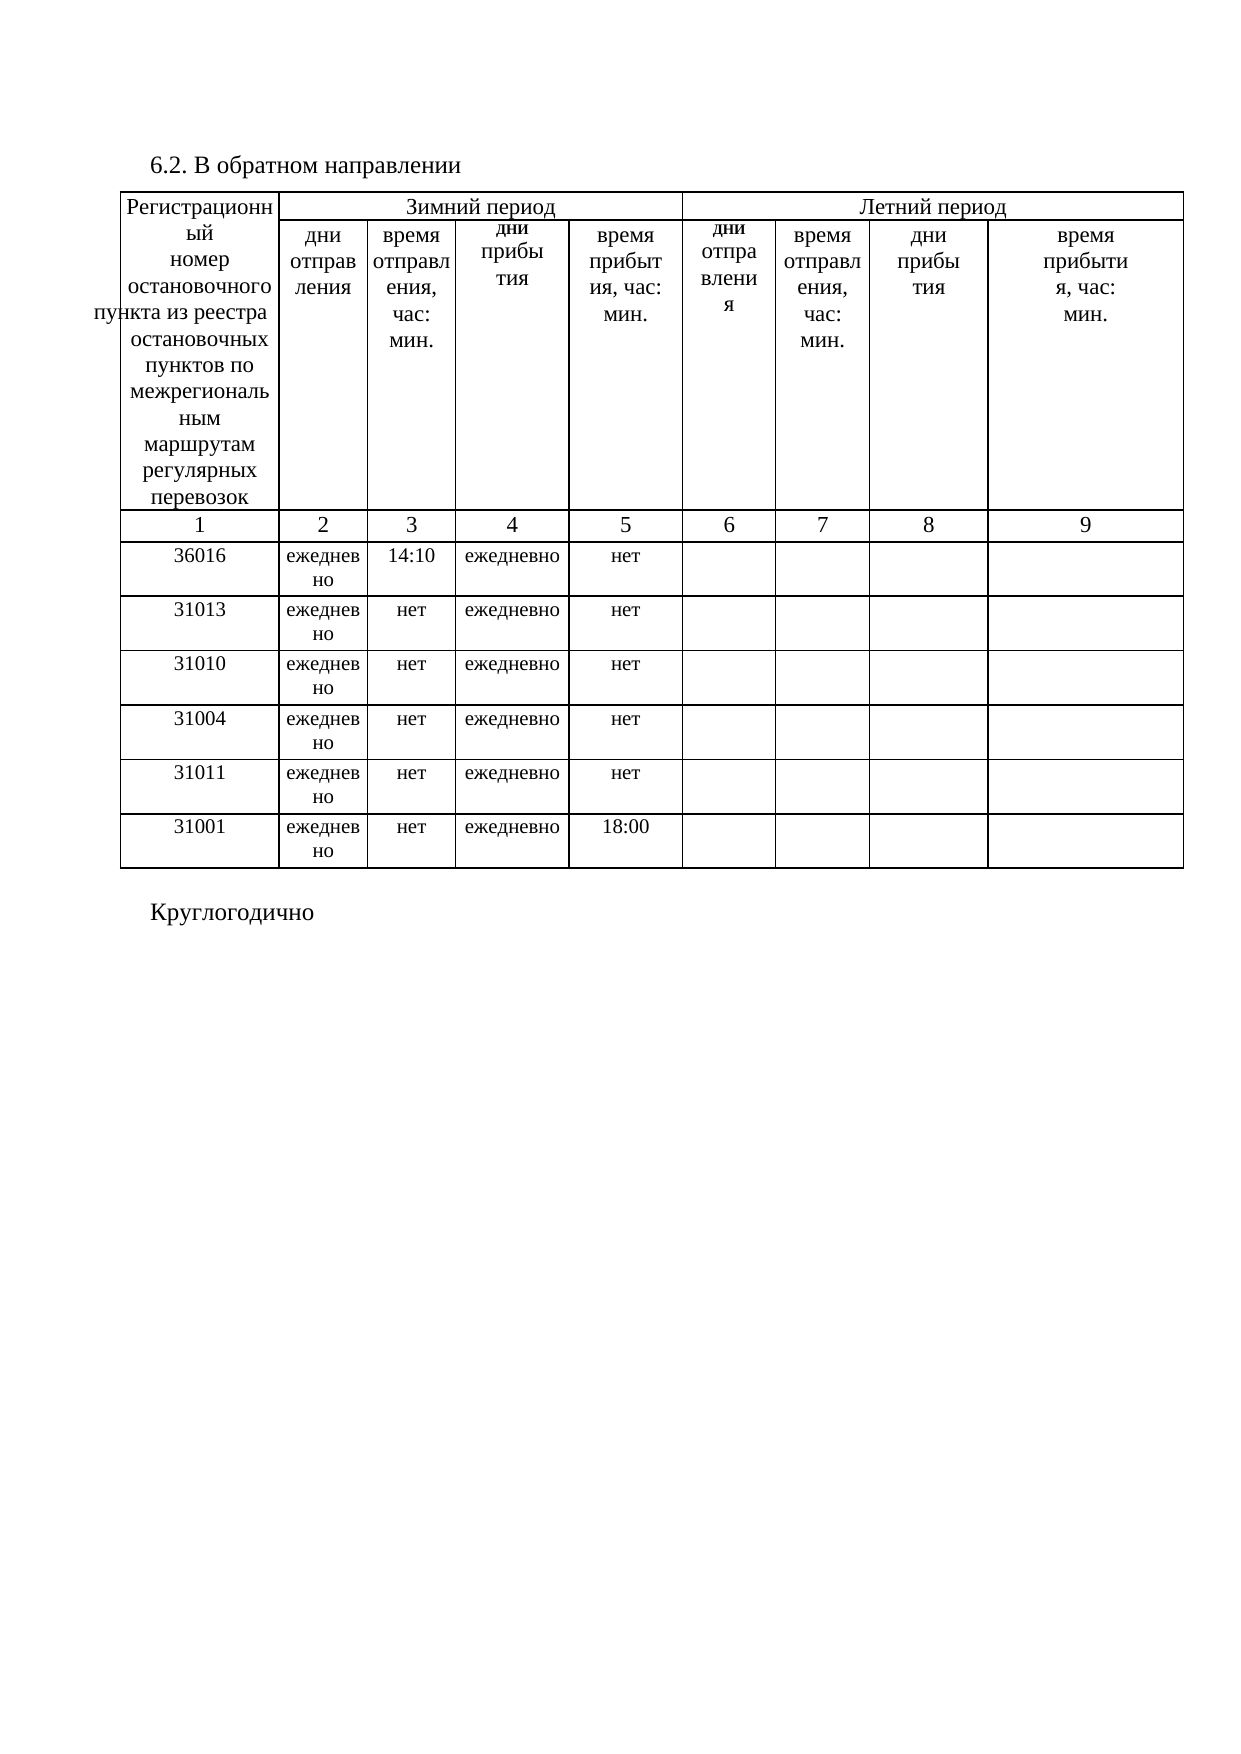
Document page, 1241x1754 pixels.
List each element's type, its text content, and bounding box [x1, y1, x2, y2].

table_cell ежедневно [280, 815, 367, 867]
table_cell нет [570, 706, 682, 758]
table_cell ДНИ прибы тия [456, 221, 568, 509]
table_cell 6 [683, 511, 775, 541]
table_cell нет [570, 597, 682, 650]
table_cell 18:00 [570, 815, 682, 867]
table_cell 4 [456, 511, 568, 541]
table_cell [683, 815, 775, 867]
table_cell [870, 760, 987, 813]
table_cell 9 [989, 511, 1183, 541]
table_cell 31001 [121, 815, 278, 867]
table_cell [776, 543, 869, 595]
table_cell [870, 597, 987, 650]
table_cell [776, 760, 869, 813]
table_cell [989, 760, 1183, 813]
table_cell дни отправ ления [280, 221, 367, 509]
table_cell 31010 [121, 651, 278, 704]
table_cell нет [570, 760, 682, 813]
table_header Летний период [683, 193, 1183, 219]
table_cell 31004 [121, 706, 278, 758]
table_cell 7 [776, 511, 869, 541]
table_cell 1 [121, 511, 278, 541]
table_cell ежедневно [280, 760, 367, 813]
table_cell [683, 760, 775, 813]
table_cell ежедневно [280, 597, 367, 650]
table_cell нет [570, 543, 682, 595]
table_cell 31011 [121, 760, 278, 813]
table_cell ежедневно [280, 543, 367, 595]
table_cell [989, 706, 1183, 758]
table_cell дни прибы тия [870, 221, 987, 509]
table_header Зимний период [280, 193, 682, 219]
table_cell нет [368, 760, 455, 813]
table_cell 31013 [121, 597, 278, 650]
text Круглогодично [150, 897, 1090, 926]
table_cell ежедневно [456, 815, 568, 867]
table_cell [683, 651, 775, 704]
table_cell [776, 651, 869, 704]
table_cell ДНИ отпра влени я [683, 221, 775, 509]
table_cell ежедневно [456, 760, 568, 813]
table_cell [870, 815, 987, 867]
table_cell [989, 651, 1183, 704]
table_cell 5 [570, 511, 682, 541]
table_cell нет [368, 815, 455, 867]
table_cell [683, 706, 775, 758]
table_cell [870, 706, 987, 758]
table_cell ежедневно [456, 651, 568, 704]
table_cell 3 [368, 511, 455, 541]
table_cell ежедневно [456, 706, 568, 758]
table_cell [870, 543, 987, 595]
text 6.2. В обратном направлении [150, 150, 1090, 179]
table_cell ежедневно [456, 597, 568, 650]
table_cell время прибыти я, час: мин. [989, 221, 1183, 509]
table_cell 36016 [121, 543, 278, 595]
table_cell [989, 815, 1183, 867]
table_cell [683, 597, 775, 650]
table_cell 8 [870, 511, 987, 541]
table_header Регистрационный номер остановочного пункта из реестра остановочных пунктов по межрегиональным маршрутам регулярных перевозок [121, 193, 278, 509]
table_cell ежедневно [280, 651, 367, 704]
table_cell [989, 597, 1183, 650]
table_cell ежедневно [456, 543, 568, 595]
table_cell нет [570, 651, 682, 704]
table_cell 14:10 [368, 543, 455, 595]
table_cell время прибыт ия, час: мин. [570, 221, 682, 509]
table_cell [989, 543, 1183, 595]
table_cell 2 [280, 511, 367, 541]
table_cell [776, 815, 869, 867]
table_cell нет [368, 706, 455, 758]
table_cell [683, 543, 775, 595]
table_cell время отправл ения, час: мин. [368, 221, 455, 509]
table_cell нет [368, 651, 455, 704]
table_cell нет [368, 597, 455, 650]
table_cell [776, 706, 869, 758]
table_cell время отправл ения, час: мин. [776, 221, 869, 509]
table_cell ежедневно [280, 706, 367, 758]
table_cell [776, 597, 869, 650]
table_cell [870, 651, 987, 704]
